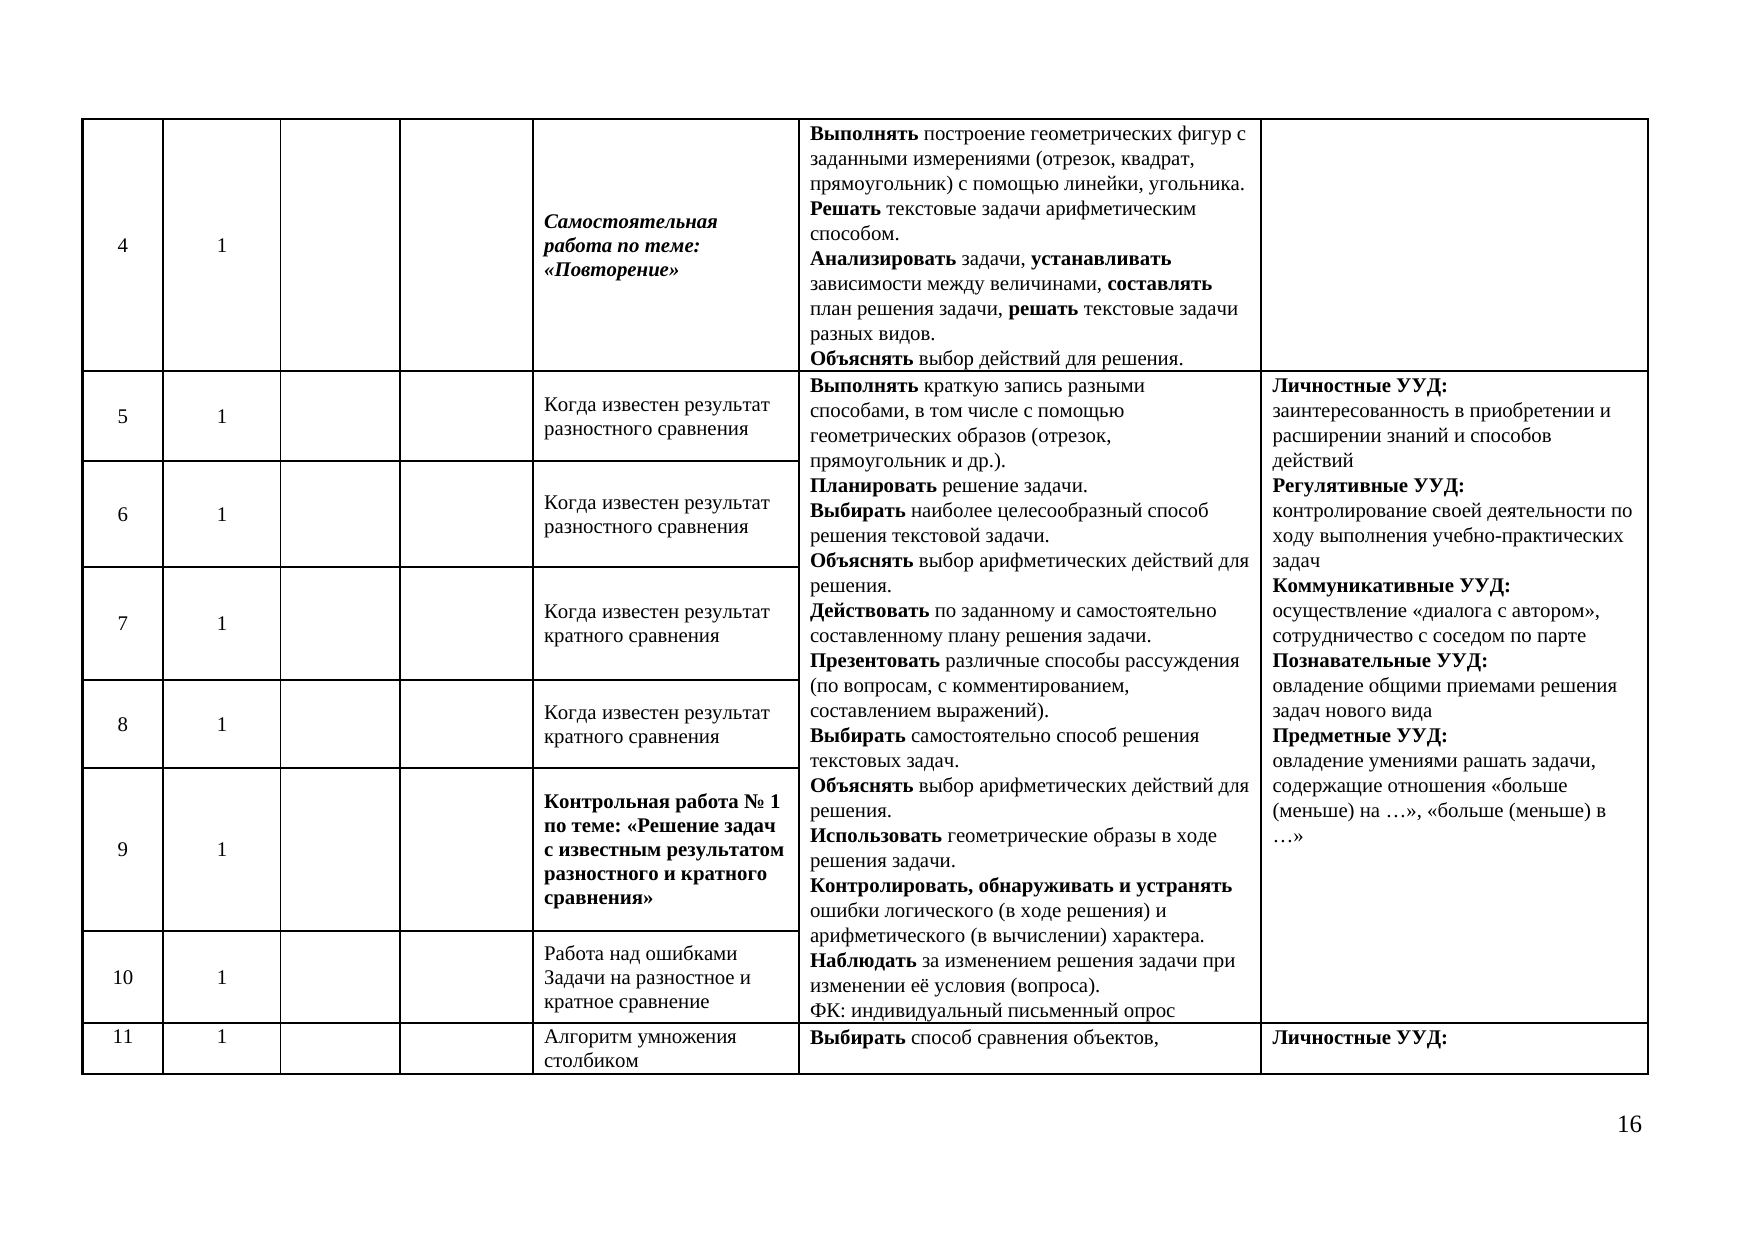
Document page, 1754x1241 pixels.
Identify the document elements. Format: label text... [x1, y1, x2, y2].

table_cell 1 [164, 681, 280, 767]
table_cell 1 [164, 120, 280, 370]
table_cell Личностные УУД: заинтересованность в приобретении и расширении знаний и способов действий Регулятивные УУД: контролирование своей деятельности по ходу выполнения учебно-практических задач Коммуникативные УУД: осуществление «диалога с автором», сотрудничество с соседом по парте Познавательные УУД: овладение общими приемами решения задач нового вида Предметные УУД: овладение умениями рашать задачи, содержащие отношения «больше (меньше) на …», «больше (меньше) в …» [1262, 372, 1647, 1022]
table_cell 9 [84, 769, 162, 930]
table_cell 4 [84, 120, 162, 370]
table_cell [401, 372, 532, 460]
table_cell 1 [164, 462, 280, 566]
table_cell [401, 681, 532, 767]
table_cell Когда известен результат кратного сравнения [534, 568, 798, 679]
table_cell 11 [84, 1024, 162, 1072]
table_cell [281, 1024, 399, 1072]
table_cell 8 [84, 681, 162, 767]
table_cell [281, 120, 399, 370]
table_cell Когда известен результат разностного сравнения [534, 462, 798, 566]
table_cell [281, 769, 399, 930]
table_cell 1 [164, 932, 280, 1022]
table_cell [1262, 1024, 1647, 1072]
table_cell 7 [84, 568, 162, 679]
table_cell Контрольная работа № 1 по теме: «Решение задач с известным результатом разностного и кратного сравнения» [534, 769, 798, 930]
table_cell [401, 568, 532, 679]
table_cell 1 [164, 769, 280, 930]
table_cell [401, 1024, 532, 1072]
table_cell [281, 681, 399, 767]
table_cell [800, 1024, 1260, 1072]
table_cell [281, 932, 399, 1022]
table_cell Самостоятельная работа по теме: «Повторение» [534, 120, 798, 370]
table_cell [281, 462, 399, 566]
table_cell Когда известен результат разностного сравнения [534, 372, 798, 460]
table_cell 10 [84, 932, 162, 1022]
table_cell Когда известен результат кратного сравнения [534, 681, 798, 767]
table_cell 1 [164, 1024, 280, 1072]
table_cell Выполнять краткую запись разными способами, в том числе с помощью геометрических образов (отрезок, прямоугольник и др.). Планировать решение задачи. Выбирать наиболее целесообразный способ решения текстовой задачи. Объяснять выбор арифметических действий для решения. Действовать по заданному и самостоятельно составленному плану решения задачи. Презентовать различные способы рассуждения (по вопросам, с комментированием, составлением выражений). Выбирать самостоятельно способ решения текстовых задач. Объяснять выбор арифметических действий для решения. Использовать геометрические образы в ходе решения задачи. Контролировать, обнаруживать и устранять ошибки логического (в ходе решения) и арифметического (в вычислении) характера. Наблюдать за изменением решения задачи при изменении её условия (вопроса). ФК: индивидуальный письменный опрос [800, 372, 1260, 1022]
table_cell [401, 120, 532, 370]
table_cell [401, 769, 532, 930]
table_cell [401, 932, 532, 1022]
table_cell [534, 1024, 798, 1072]
table_cell [281, 372, 399, 460]
table_cell [281, 568, 399, 679]
table_cell Работа над ошибками Задачи на разностное и кратное сравнение [534, 932, 798, 1022]
table_cell 1 [164, 372, 280, 460]
table_cell 5 [84, 372, 162, 460]
table_cell 6 [84, 462, 162, 566]
table_cell 1 [164, 568, 280, 679]
table_cell [401, 462, 532, 566]
